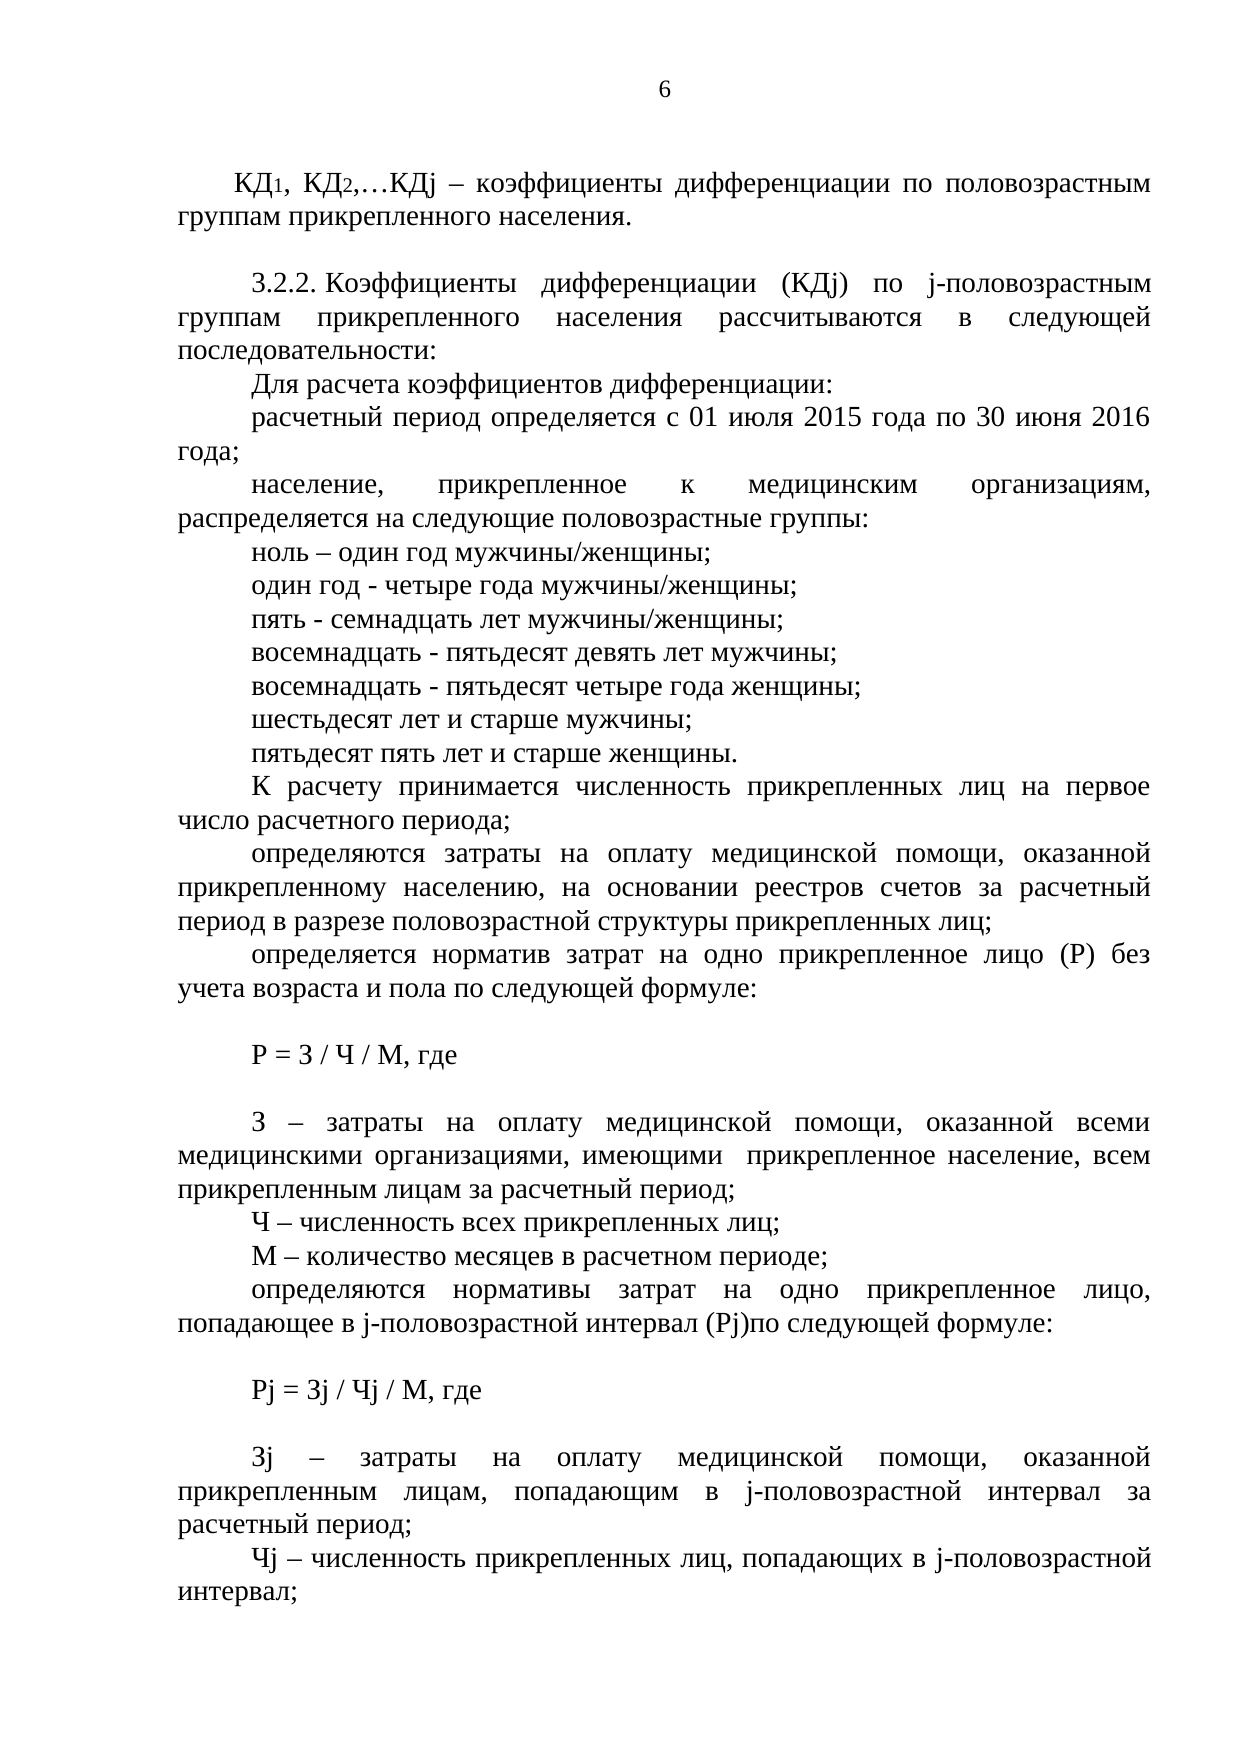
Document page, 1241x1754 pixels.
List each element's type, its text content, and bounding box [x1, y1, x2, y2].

text М – количество месяцев в расчетном периоде; [177, 1238, 1152, 1272]
text пятьдесят пять лет и старше женщины. [177, 735, 1152, 768]
text ноль – один год мужчины/женщины; [177, 534, 1152, 567]
text определяется норматив затрат на одно прикрепленное лицо (Р) без учета возраста и пола по следующей формуле: [177, 936, 1152, 1003]
text пять - семнадцать лет мужчины/женщины; [177, 601, 1152, 634]
text один год - четыре года мужчины/женщины; [177, 567, 1152, 601]
list расчетный период определяется с 01 июля 2015 года по 30 июня 2016 года; [177, 399, 1152, 467]
list К расчету принимается численность прикрепленных лиц на первое число расчетного периода; [177, 768, 1152, 836]
text Р = З / Ч / М, где [177, 1037, 1152, 1070]
list население, прикрепленное к медицинским организациям, распределяется на следующие половозрастные группы: [177, 467, 1152, 534]
text определяются нормативы затрат на одно прикрепленное лицо, попадающее в j-половозрастной интервал (Рj)по следующей формуле: [177, 1272, 1152, 1339]
list Коэффициенты дифференциации (КДj) по j-половозрастным группам прикрепленного населения рассчитываются в следующей последовательности: [177, 265, 1152, 366]
text Зj – затраты на оплату медицинской помощи, оказанной прикрепленным лицам, попадающим в j-половозрастной интервал за расчетный период; [177, 1439, 1152, 1540]
text восемнадцать - пятьдесят девять лет мужчины; [177, 634, 1152, 668]
list определяются затраты на оплату медицинской помощи, оказанной прикрепленному населению, на основании реестров счетов за расчетный период в разрезе половозрастной структуры прикрепленных лиц; [177, 836, 1152, 936]
text Ч – численность всех прикрепленных лиц; [177, 1204, 1152, 1238]
text КД1, КД2,…КДj – коэффициенты дифференциации по половозрастным группам прикрепленного населения. [177, 165, 1152, 232]
text Чj – численность прикрепленных лиц, попадающих в j-половозрастной интервал; [177, 1540, 1152, 1607]
text восемнадцать - пятьдесят четыре года женщины; [177, 668, 1152, 701]
text Рj = Зj / Чj / М, где [177, 1372, 1152, 1406]
text шестьдесят лет и старше мужчины; [177, 701, 1152, 735]
text З – затраты на оплату медицинской помощи, оказанной всеми медицинскими организациями, имеющими прикрепленное население, всем прикрепленным лицам за расчетный период; [177, 1104, 1152, 1204]
list Для расчета коэффициентов дифференциации: [177, 366, 1152, 399]
